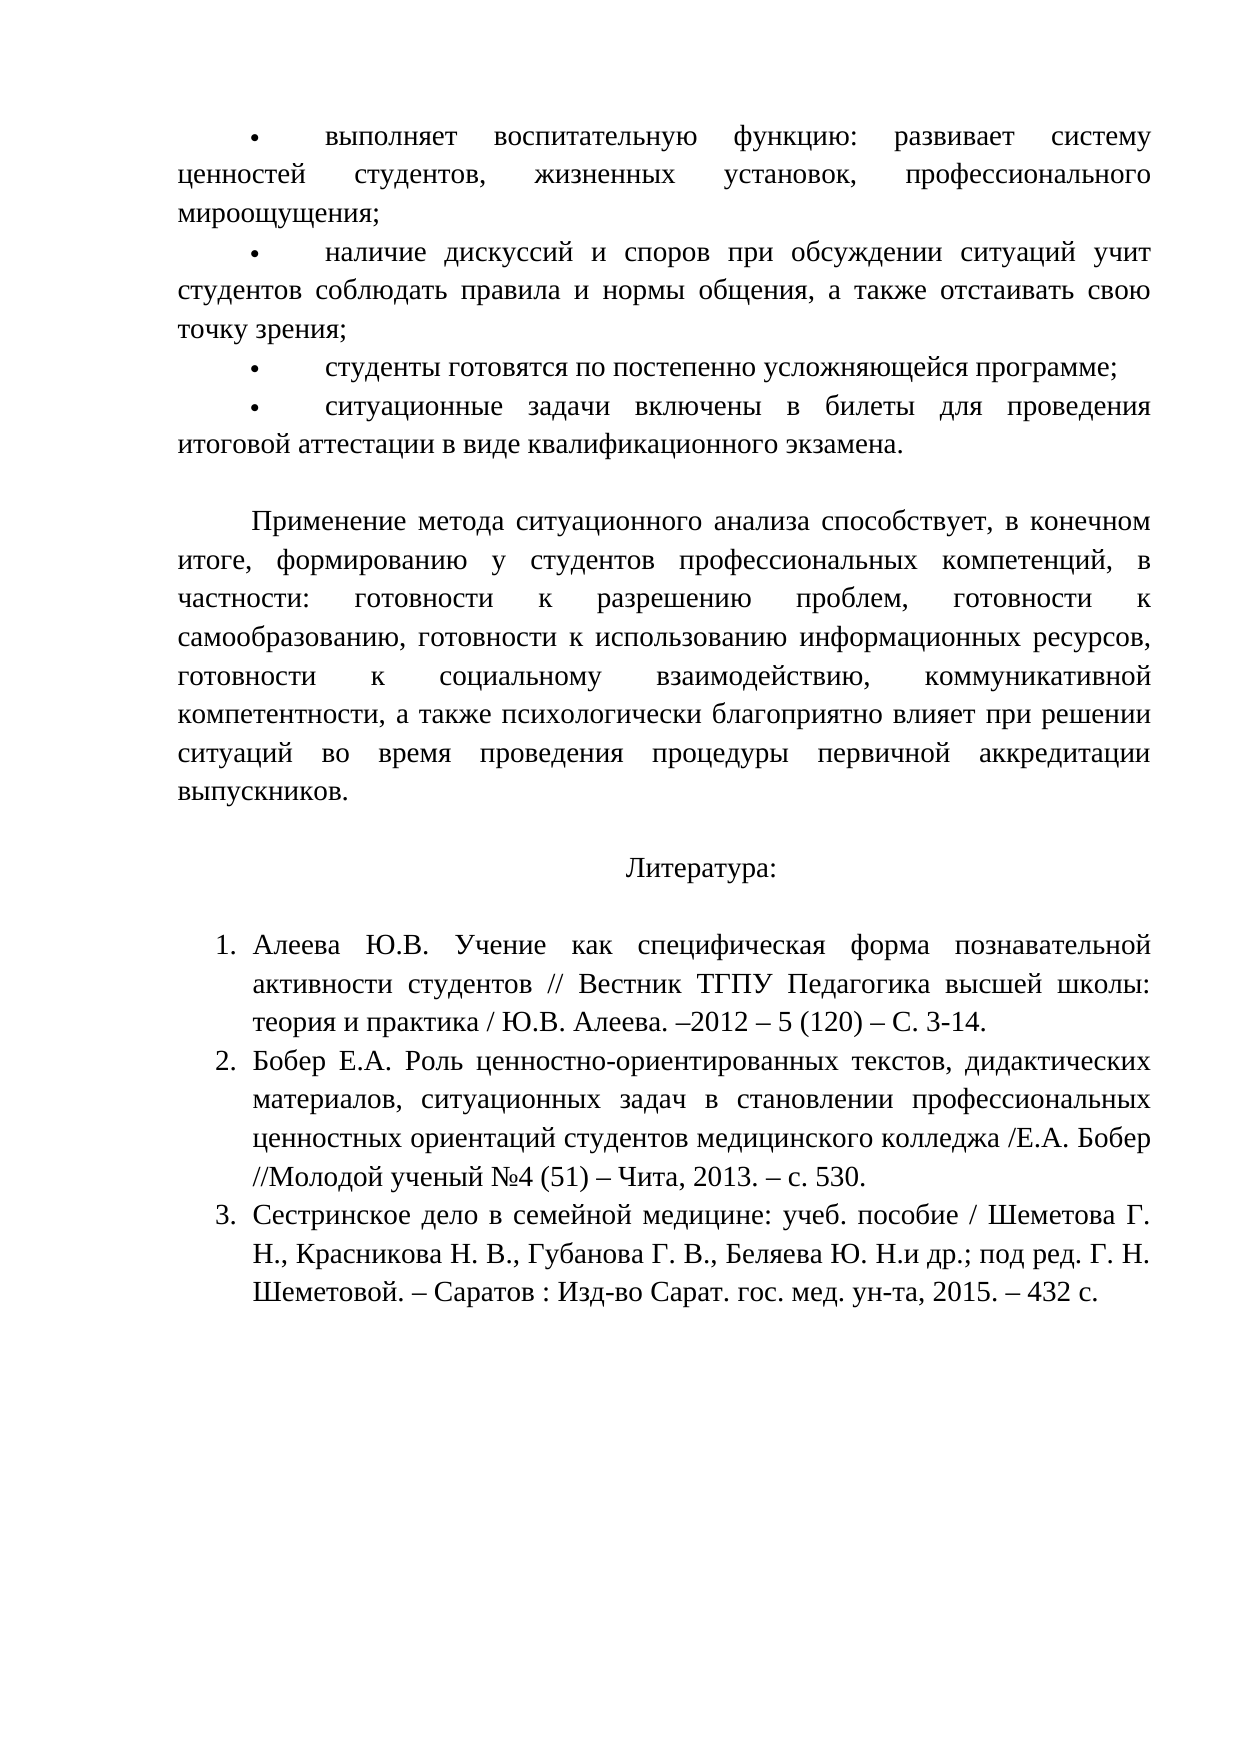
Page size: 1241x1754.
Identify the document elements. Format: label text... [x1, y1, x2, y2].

list Алеева Ю.В. Учение как специфическая форма познавательной активности студентов // Вестник ТГПУ Педагогика высшей школы: теория и практика / Ю.В. Алеева. –2012 – 5 (120) – С. 3-14. [215, 927, 1152, 1038]
list наличие дискуссий и споров при обсуждении ситуаций учит студентов соблюдать правила и нормы общения, а также отстаивать свою точку зрения; [177, 234, 1152, 344]
list Бобер Е.А. Роль ценностно-ориентированных текстов, дидактических материалов, ситуационных задач в становлении профессиональных ценностных ориентаций студентов медицинского колледжа /Е.А. Бобер //Молодой ученый №4 (51) – Чита, 2013. – с. 530. [215, 1043, 1152, 1192]
list выполняет воспитательную функцию: развивает систему ценностей студентов, жизненных установок, профессионального мироощущения; [177, 118, 1152, 229]
list ситуационные задачи включены в билеты для проведения итоговой аттестации в виде квалификационного экзамена. [177, 388, 1152, 460]
text Литература: [177, 850, 1152, 884]
text Применение метода ситуационного анализа способствует, в конечном итоге, формированию у студентов профессиональных компетенций, в частности: готовности к разрешению проблем, готовности к самообразованию, готовности к использованию информационных ресурсов, готовности к социальному взаимодействию, коммуникативной компетентности, а также психологически благоприятно влияет при решении ситуаций во время проведения процедуры первичной аккредитации выпускников. [177, 503, 1152, 807]
list студенты готовятся по постепенно усложняющейся программе; [177, 349, 1152, 383]
list Сестринское дело в семейной медицине: учеб. пособие / Шеметова Г. Н., Красникова Н. В., Губанова Г. В., Беляева Ю. Н.и др.; под ред. Г. Н. Шеметовой. – Саратов : Изд-во Сарат. гос. мед. ун-та, 2015. – 432 c. [215, 1197, 1152, 1308]
